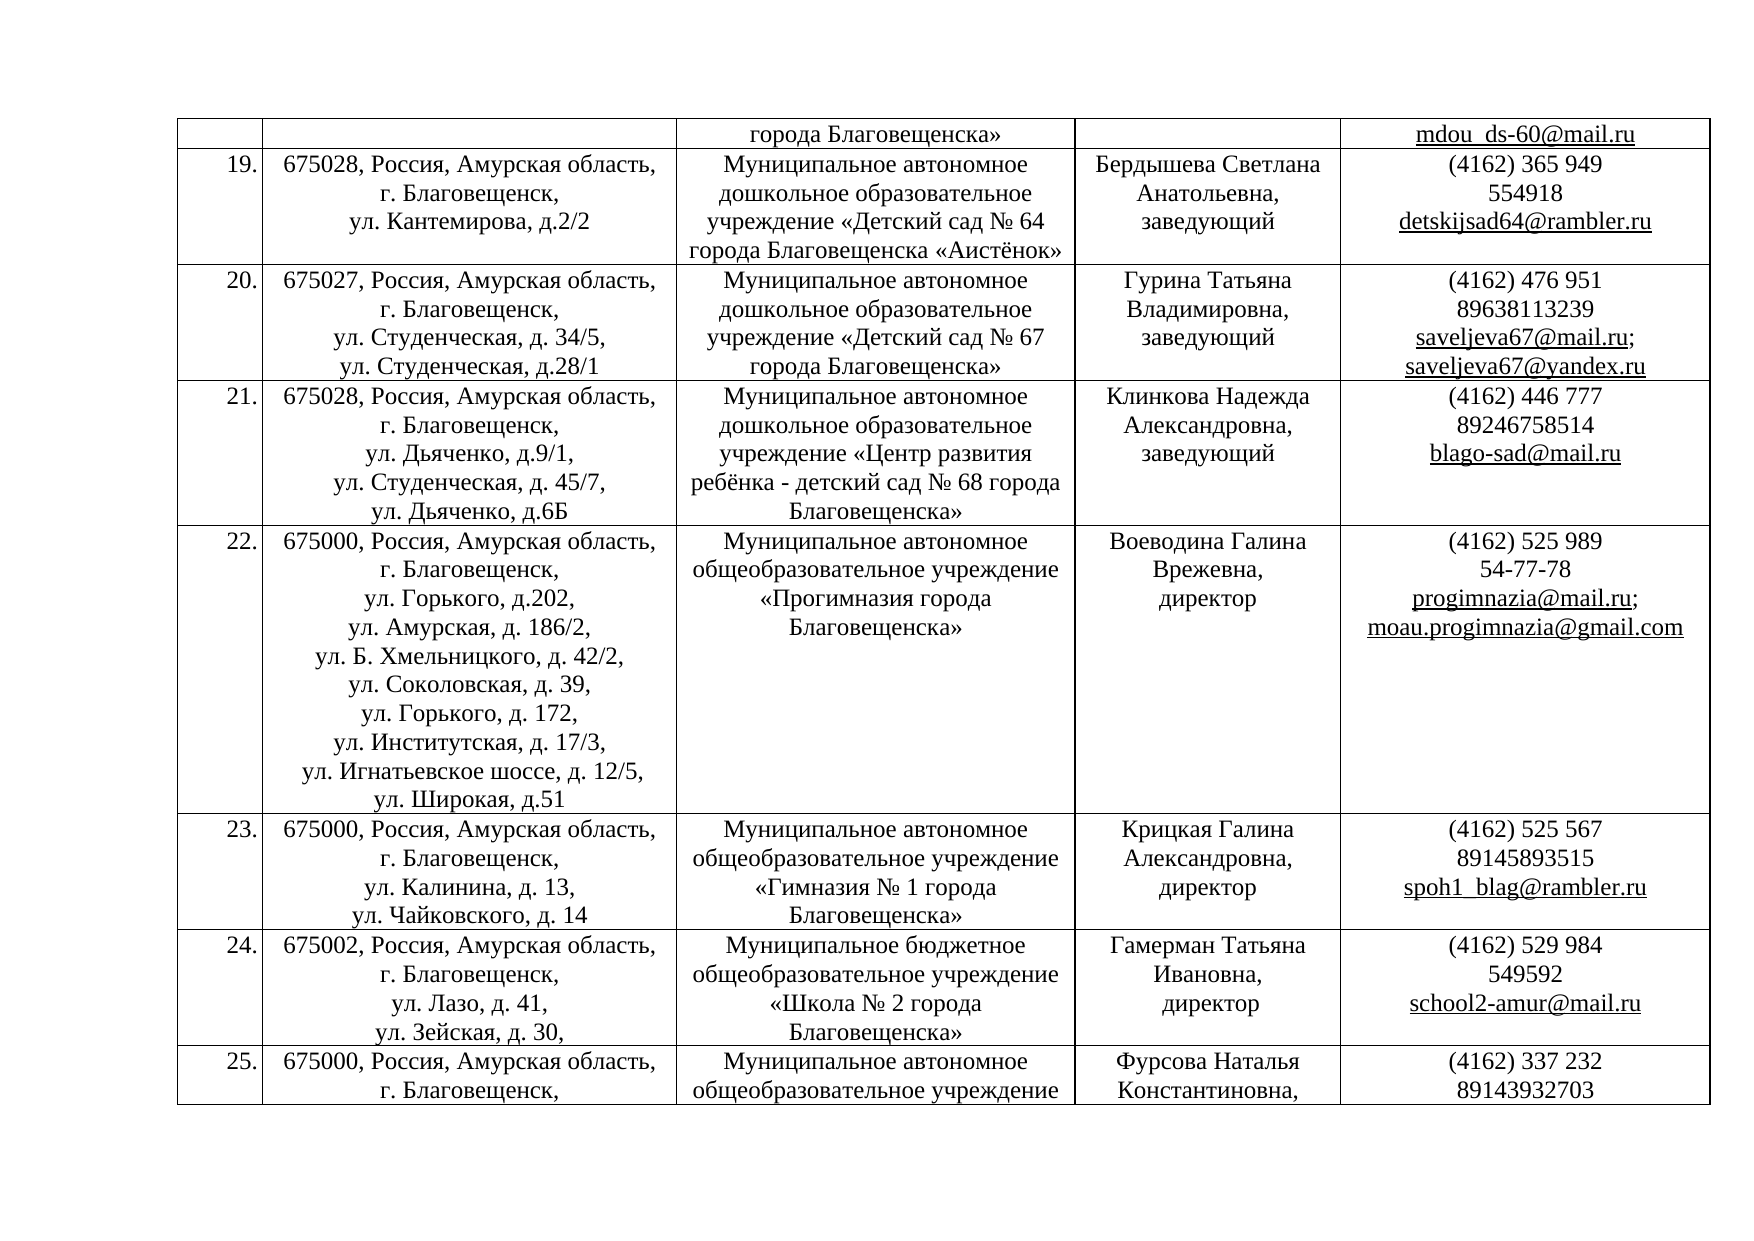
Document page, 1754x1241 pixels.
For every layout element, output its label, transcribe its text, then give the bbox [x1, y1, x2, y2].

table_cell (4162) 365 949 554918 detskijsad64@rambler.ru [1341, 149, 1709, 264]
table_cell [263, 119, 676, 148]
table_cell [178, 119, 262, 148]
table_cell [178, 265, 262, 380]
table_cell Муниципальное автономное дошкольное образовательное учреждение «Детский сад № 67 города Благовещенска» [677, 265, 1074, 380]
table_cell Воеводина Галина Врежевна, директор [1076, 526, 1340, 813]
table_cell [677, 119, 1074, 148]
table_cell [178, 1046, 262, 1104]
table_cell (4162) 529 984 549592 school2-amur@mail.ru [1341, 930, 1709, 1045]
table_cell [1341, 1046, 1709, 1104]
table_cell Бердышева Светлана Анатольевна, заведующий [1076, 149, 1340, 264]
table_cell [178, 526, 262, 813]
table_cell (4162) 446 777 89246758514 blago-sad@mail.ru [1341, 381, 1709, 525]
table_cell [178, 814, 262, 929]
table_cell 675028, Россия, Амурская область, г. Благовещенск, ул. Кантемирова, д.2/2 [263, 149, 676, 264]
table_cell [1341, 119, 1709, 148]
table_cell Крицкая Галина Александровна, директор [1076, 814, 1340, 929]
table_cell Муниципальное автономное общеобразовательное учреждение «Прогимназия города Благовещенска» [677, 526, 1074, 813]
table_cell Гурина Татьяна Владимировна, заведующий [1076, 265, 1340, 380]
table_cell Муниципальное автономное дошкольное образовательное учреждение «Центр развития ребёнка - детский сад № 68 города Благовещенска» [677, 381, 1074, 525]
table_cell 675000, Россия, Амурская область, г. Благовещенск, ул. Калинина, д. 13, ул. Чайковского, д. 14 [263, 814, 676, 929]
table_cell Муниципальное автономное общеобразовательное учреждение «Гимназия № 1 города Благовещенска» [677, 814, 1074, 929]
table_cell (4162) 525 989 54-77-78 progimnazia@mail.ru; moau.progimnazia@gmail.com [1341, 526, 1709, 813]
table_cell Муниципальное автономное дошкольное образовательное учреждение «Детский сад № 64 города Благовещенска «Аистёнок» [677, 149, 1074, 264]
table_cell Клинкова Надежда Александровна, заведующий [1076, 381, 1340, 525]
table_cell (4162) 525 567 89145893515 spoh1_blag@rambler.ru [1341, 814, 1709, 929]
table_cell 675028, Россия, Амурская область, г. Благовещенск, ул. Дьяченко, д.9/1, ул. Студенческая, д. 45/7, ул. Дьяченко, д.6Б [263, 381, 676, 525]
table_cell (4162) 476 951 89638113239 saveljeva67@mail.ru; saveljeva67@yandex.ru [1341, 265, 1709, 380]
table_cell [677, 1046, 1074, 1104]
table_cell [1076, 119, 1340, 148]
table_cell [178, 381, 262, 525]
table_cell 675002, Россия, Амурская область, г. Благовещенск, ул. Лазо, д. 41, ул. Зейская, д. 30, [263, 930, 676, 1045]
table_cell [1076, 1046, 1340, 1104]
table_cell 675000, Россия, Амурская область, г. Благовещенск, ул. Горького, д.202, ул. Амурская, д. 186/2, ул. Б. Хмельницкого, д. 42/2, ул. Соколовская, д. 39, ул. Горького, д. 172, ул. Институтская, д. 17/3, ул. Игнатьевское шоссе, д. 12/5, ул. Широкая, д.51 [263, 526, 676, 813]
table_cell Муниципальное бюджетное общеобразовательное учреждение «Школа № 2 города Благовещенска» [677, 930, 1074, 1045]
table_cell Гамерман Татьяна Ивановна, директор [1076, 930, 1340, 1045]
table_cell [178, 930, 262, 1045]
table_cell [263, 1046, 676, 1104]
table_cell [178, 149, 262, 264]
table_cell 675027, Россия, Амурская область, г. Благовещенск, ул. Студенческая, д. 34/5, ул. Студенческая, д.28/1 [263, 265, 676, 380]
